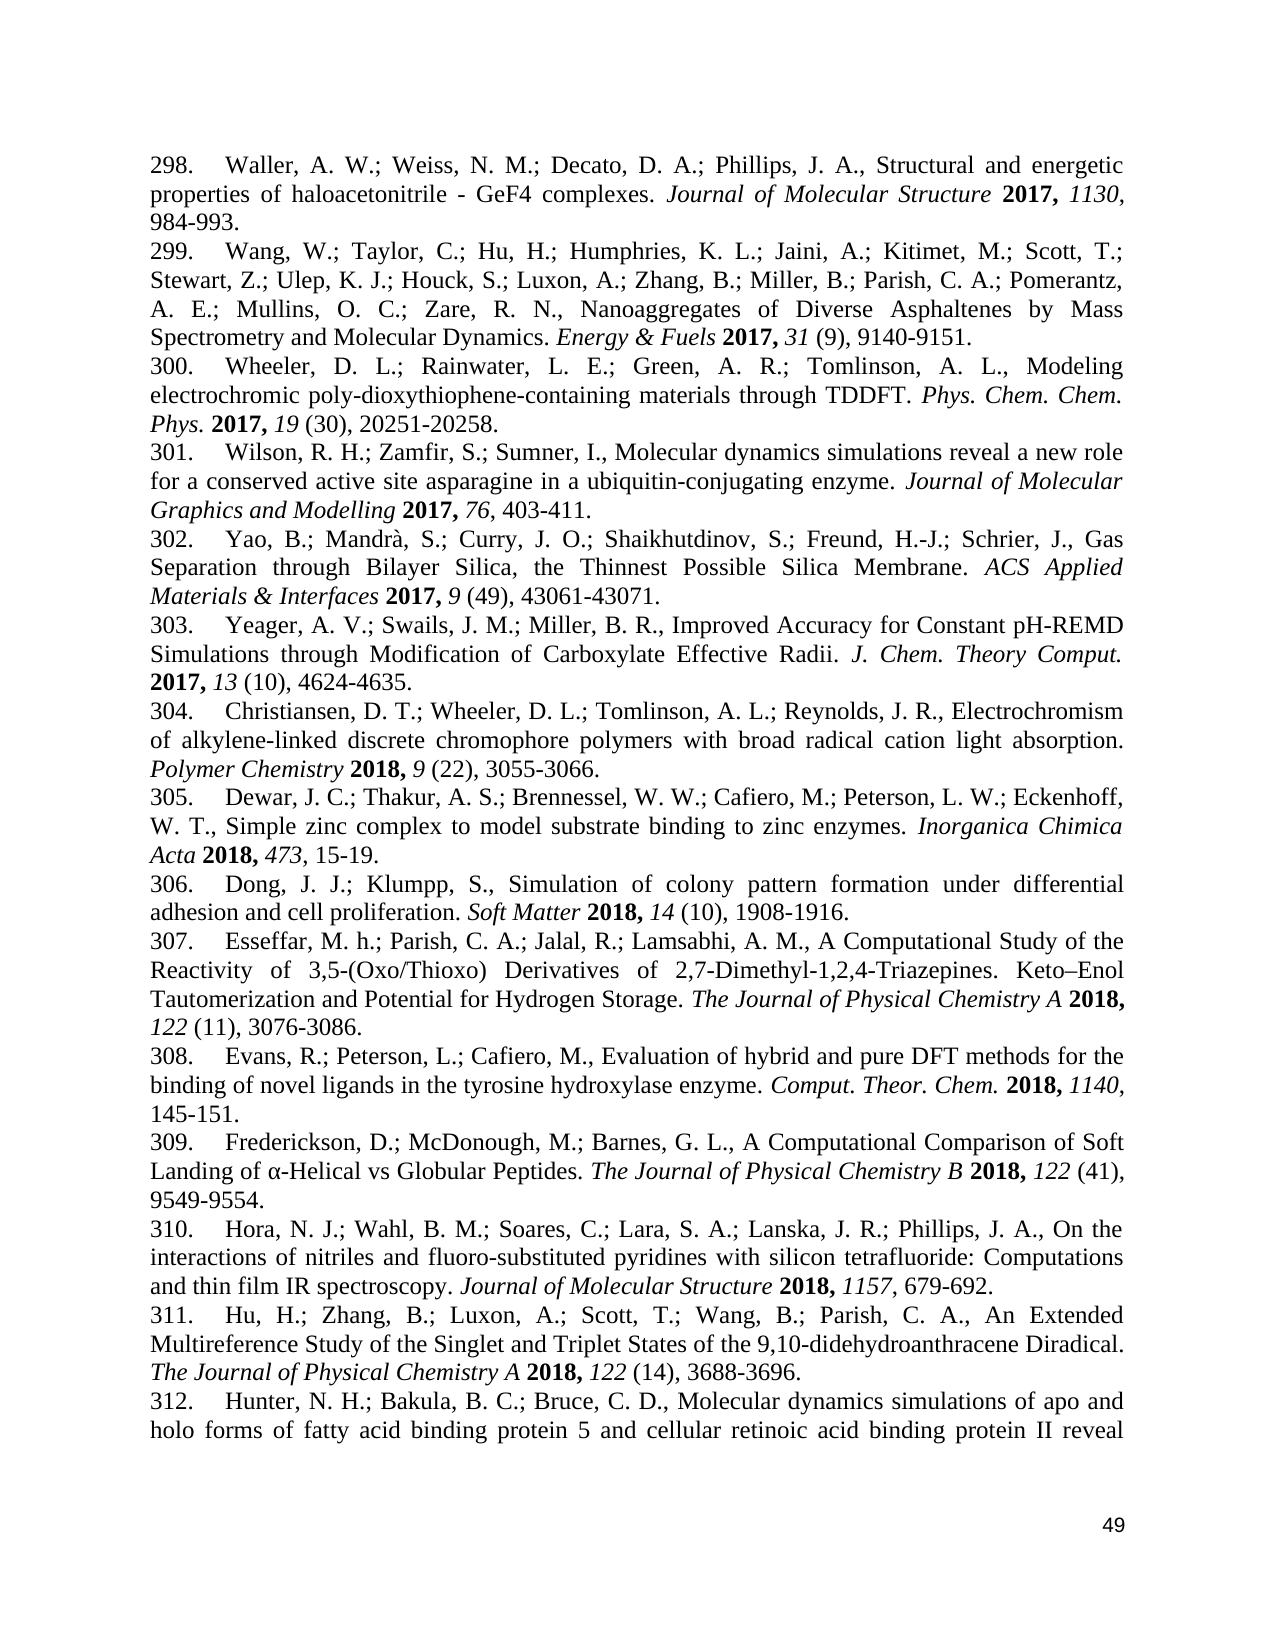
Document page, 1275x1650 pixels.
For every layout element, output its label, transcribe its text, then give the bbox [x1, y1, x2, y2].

text 308. Evans, R.; Peterson, L.; Cafiero, M., Evaluation of hybrid and pure DFT methods for the binding of novel ligands in the tyrosine hydroxylase enzyme. Comput. Theor. Chem. 2018, 1140, 145-151. [150, 1041, 1125, 1127]
text 302. Yao, B.; Mandrà, S.; Curry, J. O.; Shaikhutdinov, S.; Freund, H.-J.; Schrier, J., Gas Separation through Bilayer Silica, the Thinnest Possible Silica Membrane. ACS Applied Materials & Interfaces 2017, 9 (49), 43061-43071. [150, 524, 1125, 610]
text 299. Wang, W.; Taylor, C.; Hu, H.; Humphries, K. L.; Jaini, A.; Kitimet, M.; Scott, T.; Stewart, Z.; Ulep, K. J.; Houck, S.; Luxon, A.; Zhang, B.; Miller, B.; Parish, C. A.; Pomerantz, A. E.; Mullins, O. C.; Zare, R. N., Nanoaggregates of Diverse Asphaltenes by Mass Spectrometry and Molecular Dynamics. Energy & Fuels 2017, 31 (9), 9140-9151. [150, 236, 1125, 351]
text 306. Dong, J. J.; Klumpp, S., Simulation of colony pattern formation under differential adhesion and cell proliferation. Soft Matter 2018, 14 (10), 1908-1916. [150, 869, 1125, 926]
text 303. Yeager, A. V.; Swails, J. M.; Miller, B. R., Improved Accuracy for Constant pH-REMD Simulations through Modification of Carboxylate Effective Radii. J. Chem. Theory Comput. 2017, 13 (10), 4624-4635. [150, 610, 1125, 696]
text 311. Hu, H.; Zhang, B.; Luxon, A.; Scott, T.; Wang, B.; Parish, C. A., An Extended Multireference Study of the Singlet and Triplet States of the 9,10-didehydroanthracene Diradical. The Journal of Physical Chemistry A 2018, 122 (14), 3688-3696. [150, 1300, 1125, 1386]
text 300. Wheeler, D. L.; Rainwater, L. E.; Green, A. R.; Tomlinson, A. L., Modeling electrochromic poly-dioxythiophene-containing materials through TDDFT. Phys. Chem. Chem. Phys. 2017, 19 (30), 20251-20258. [150, 351, 1125, 437]
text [150, 1386, 1125, 1444]
text 305. Dewar, J. C.; Thakur, A. S.; Brennessel, W. W.; Cafiero, M.; Peterson, L. W.; Eckenhoff, W. T., Simple zinc complex to model substrate binding to zinc enzymes. Inorganica Chimica Acta 2018, 473, 15-19. [150, 782, 1125, 869]
text 307. Esseffar, M. h.; Parish, C. A.; Jalal, R.; Lamsabhi, A. M., A Computational Study of the Reactivity of 3,5-(Oxo/Thioxo) Derivatives of 2,7-Dimethyl-1,2,4-Triazepines. Keto–Enol Tautomerization and Potential for Hydrogen Storage. The Journal of Physical Chemistry A 2018, 122 (11), 3076-3086. [150, 926, 1125, 1041]
text 304. Christiansen, D. T.; Wheeler, D. L.; Tomlinson, A. L.; Reynolds, J. R., Electrochromism of alkylene-linked discrete chromophore polymers with broad radical cation light absorption. Polymer Chemistry 2018, 9 (22), 3055-3066. [150, 696, 1125, 782]
text 301. Wilson, R. H.; Zamfir, S.; Sumner, I., Molecular dynamics simulations reveal a new role for a conserved active site asparagine in a ubiquitin-conjugating enzyme. Journal of Molecular Graphics and Modelling 2017, 76, 403-411. [150, 437, 1125, 524]
text 298. Waller, A. W.; Weiss, N. M.; Decato, D. A.; Phillips, J. A., Structural and energetic properties of haloacetonitrile - GeF4 complexes. Journal of Molecular Structure 2017, 1130, 984-993. [150, 150, 1125, 236]
text 309. Frederickson, D.; McDonough, M.; Barnes, G. L., A Computational Comparison of Soft Landing of α-Helical vs Globular Peptides. The Journal of Physical Chemistry B 2018, 122 (41), 9549-9554. [150, 1127, 1125, 1214]
text 310. Hora, N. J.; Wahl, B. M.; Soares, C.; Lara, S. A.; Lanska, J. R.; Phillips, J. A., On the interactions of nitriles and fluoro-substituted pyridines with silicon tetrafluoride: Computations and thin film IR spectroscopy. Journal of Molecular Structure 2018, 1157, 679-692. [150, 1214, 1125, 1300]
